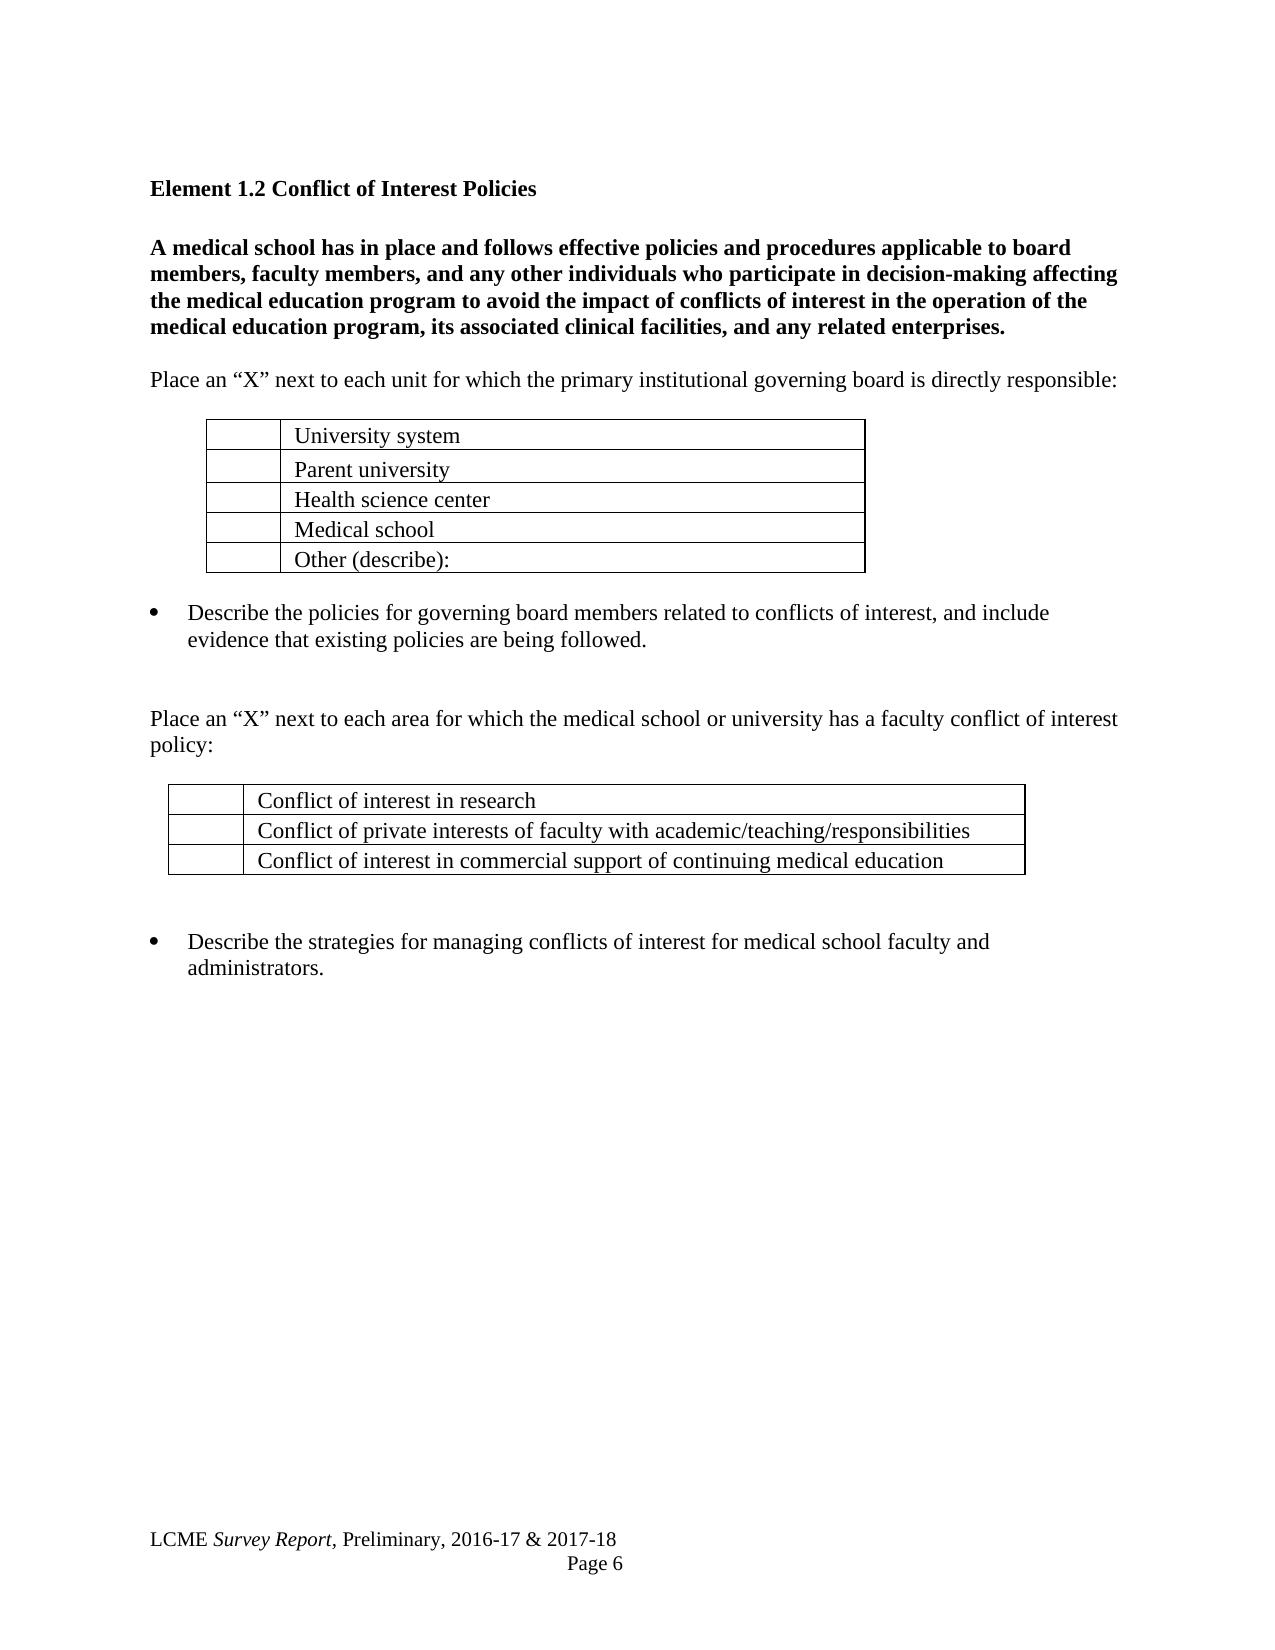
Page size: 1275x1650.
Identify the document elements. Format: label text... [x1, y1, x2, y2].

list Describe the strategies for managing conflicts of interest for medical school faculty and administrators. [150, 928, 1125, 980]
text A medical school has in place and follows effective policies and procedures applicable to board members, faculty members, and any other individuals who participate in decision-making affecting the medical education program to avoid the impact of conflicts of interest in the operation of the medical education program, its associated clinical facilities, and any related enterprises. [150, 234, 1125, 339]
table_cell Other (describe): [281, 543, 864, 572]
list Describe the policies for governing board members related to conflicts of interest, and include evidence that existing policies are being followed. [150, 599, 1125, 652]
table_cell [207, 483, 280, 512]
table_header [169, 785, 243, 814]
table_cell [207, 513, 280, 542]
table_cell Medical school [281, 513, 864, 542]
table_cell Conflict of private interests of faculty with academic/teaching/responsibilities [244, 815, 1024, 844]
table_header University system [281, 420, 864, 448]
table_header [207, 420, 280, 448]
table_cell [169, 845, 243, 874]
subtitle Element 1.2 Conflict of Interest Policies [150, 175, 1125, 201]
table_cell [169, 815, 243, 844]
text Place an “X” next to each unit for which the primary institutional governing board is directly responsible: [150, 366, 1125, 418]
table_cell Health science center [281, 483, 864, 512]
text Place an “X” next to each area for which the medical school or university has a faculty conflict of interest policy: [150, 705, 1125, 758]
table_cell Parent university [281, 450, 864, 482]
table_cell Conflict of interest in commercial support of continuing medical education [244, 845, 1024, 874]
table_cell [207, 450, 280, 482]
table_cell [207, 543, 280, 572]
table_header Conflict of interest in research [244, 785, 1024, 814]
